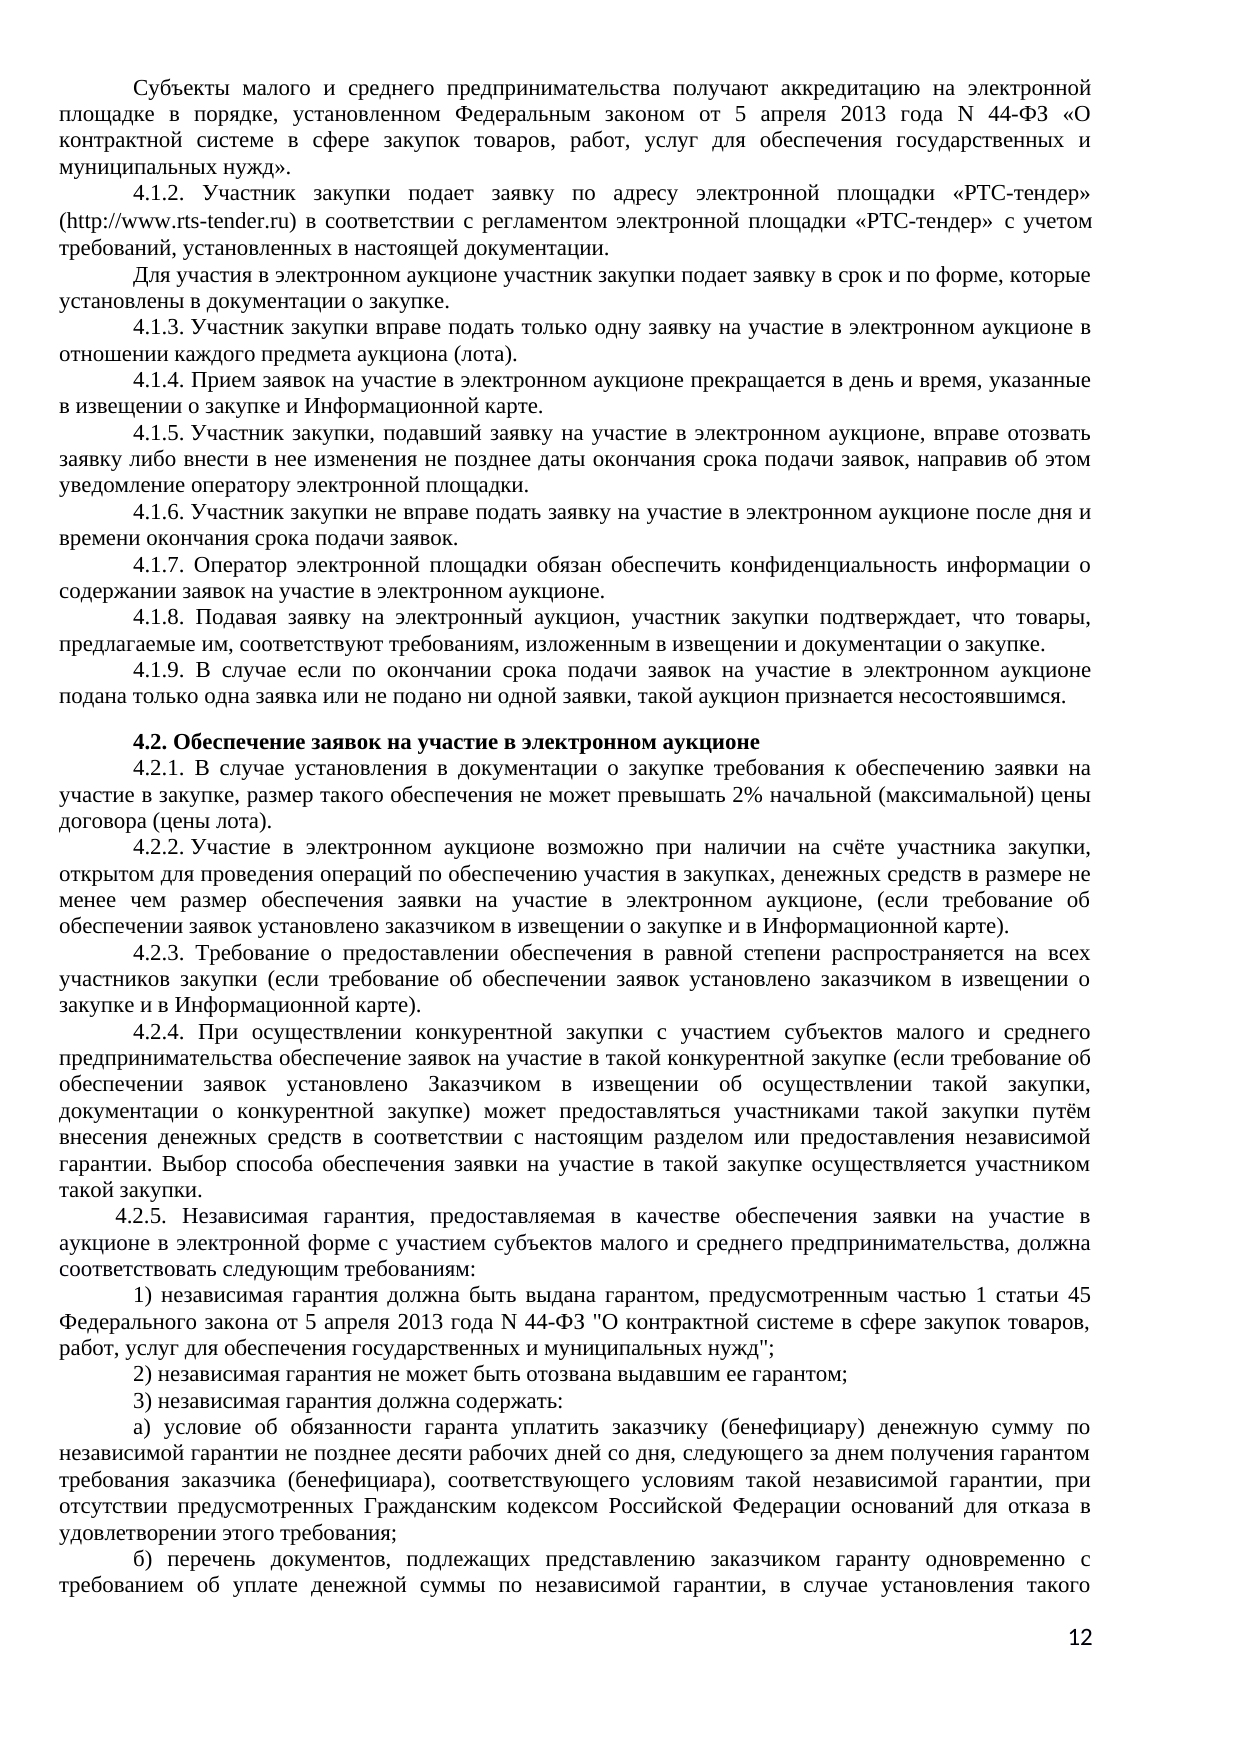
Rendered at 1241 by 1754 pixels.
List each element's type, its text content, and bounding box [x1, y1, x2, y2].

text 2) независимая гарантия не может быть отозвана выдавшим ее гарантом; [59, 1360, 1092, 1387]
text 4.1.6. Участник закупки не вправе подать заявку на участие в электронном аукционе после дня и времени окончания срока подачи заявок. [59, 498, 1092, 551]
text 4.1.8. Подавая заявку на электронный аукцион, участник закупки подтверждает, что товары, предлагаемые им, соответствуют требованиям, изложенным в извещении и документации о закупке. [59, 603, 1092, 656]
text 4.1.5. Участник закупки, подавший заявку на участие в электронном аукционе, вправе отозвать заявку либо внести в нее изменения не позднее даты окончания срока подачи заявок, направив об этом уведомление оператору электронной площадки. [59, 419, 1092, 498]
text 4.1.9. В случае если по окончании срока подачи заявок на участие в электронном аукционе подана только одна заявка или не подано ни одной заявки, такой аукцион признается несостоявшимся. [59, 656, 1092, 709]
text 4.1.2. Участник закупки подает заявку по адресу электронной площадки «РТС-тендер» (http://www.rts-tender.ru) в соответствии с регламентом электронной площадки «РТС-тендер» с учетом требований, установленных в настоящей документации. [59, 179, 1092, 261]
text 4.2.4. При осуществлении конкурентной закупки с участием субъектов малого и среднего предпринимательства обеспечение заявок на участие в такой конкурентной закупке (если требование об обеспечении заявок установлено Заказчиком в извещении об осуществлении такой закупки, документации о конкурентной закупке) может предоставляться участниками такой закупки путём внесения денежных средств в соответствии с настоящим разделом или предоставления независимой гарантии. Выбор способа обеспечения заявки на участие в такой закупке осуществляется участником такой закупки. [59, 1018, 1092, 1202]
text 4.2. Обеспечение заявок на участие в электронном аукционе [59, 728, 1092, 754]
text 4.1.7. Оператор электронной площадки обязан обеспечить конфиденциальность информации о содержании заявок на участие в электронном аукционе. [59, 551, 1092, 603]
text 4.2.3. Требование о предоставлении обеспечения в равной степени распространяется на всех участников закупки (если требование об обеспечении заявок установлено заказчиком в извещении о закупке и в Информационной карте). [59, 939, 1092, 1018]
text Для участия в электронном аукционе участник закупки подает заявку в срок и по форме, которые установлены в документации о закупке. [59, 261, 1092, 313]
text а) условие об обязанности гаранта уплатить заказчику (бенефициару) денежную сумму по независимой гарантии не позднее десяти рабочих дней со дня, следующего за днем получения гарантом требования заказчика (бенефициара), соответствующего условиям такой независимой гарантии, при отсутствии предусмотренных Гражданским кодексом Российской Федерации оснований для отказа в удовлетворении этого требования; [59, 1413, 1092, 1545]
text 4.2.5. Независимая гарантия, предоставляемая в качестве обеспечения заявки на участие в аукционе в электронной форме с участием субъектов малого и среднего предпринимательства, должна соответствовать следующим требованиям: [59, 1202, 1092, 1281]
text Субъекты малого и среднего предпринимательства получают аккредитацию на электронной площадке в порядке, установленном Федеральным законом от 5 апреля 2013 года N 44-ФЗ «О контрактной системе в сфере закупок товаров, работ, услуг для обеспечения государственных и муниципальных нужд». [59, 74, 1092, 179]
text 1) независимая гарантия должна быть выдана гарантом, предусмотренным частью 1 статьи 45 Федерального закона от 5 апреля 2013 года N 44-ФЗ "О контрактной системе в сфере закупок товаров, работ, услуг для обеспечения государственных и муниципальных нужд"; [59, 1281, 1092, 1360]
text 3) независимая гарантия должна содержать: [59, 1387, 1092, 1413]
text 4.1.3. Участник закупки вправе подать только одну заявку на участие в электронном аукционе в отношении каждого предмета аукциона (лота). [59, 313, 1092, 366]
text 4.1.4. Прием заявок на участие в электронном аукционе прекращается в день и время, указанные в извещении о закупке и Информационной карте. [59, 366, 1092, 419]
text 4.2.2. Участие в электронном аукционе возможно при наличии на счёте участника закупки, открытом для проведения операций по обеспечению участия в закупках, денежных средств в размере не менее чем размер обеспечения заявки на участие в электронном аукционе, (если требование об обеспечении заявок установлено заказчиком в извещении о закупке и в Информационной карте). [59, 833, 1092, 939]
text 4.2.1. В случае установления в документации о закупке требования к обеспечению заявки на участие в закупке, размер такого обеспечения не может превышать 2% начальной (максимальной) цены договора (цены лота). [59, 754, 1092, 833]
